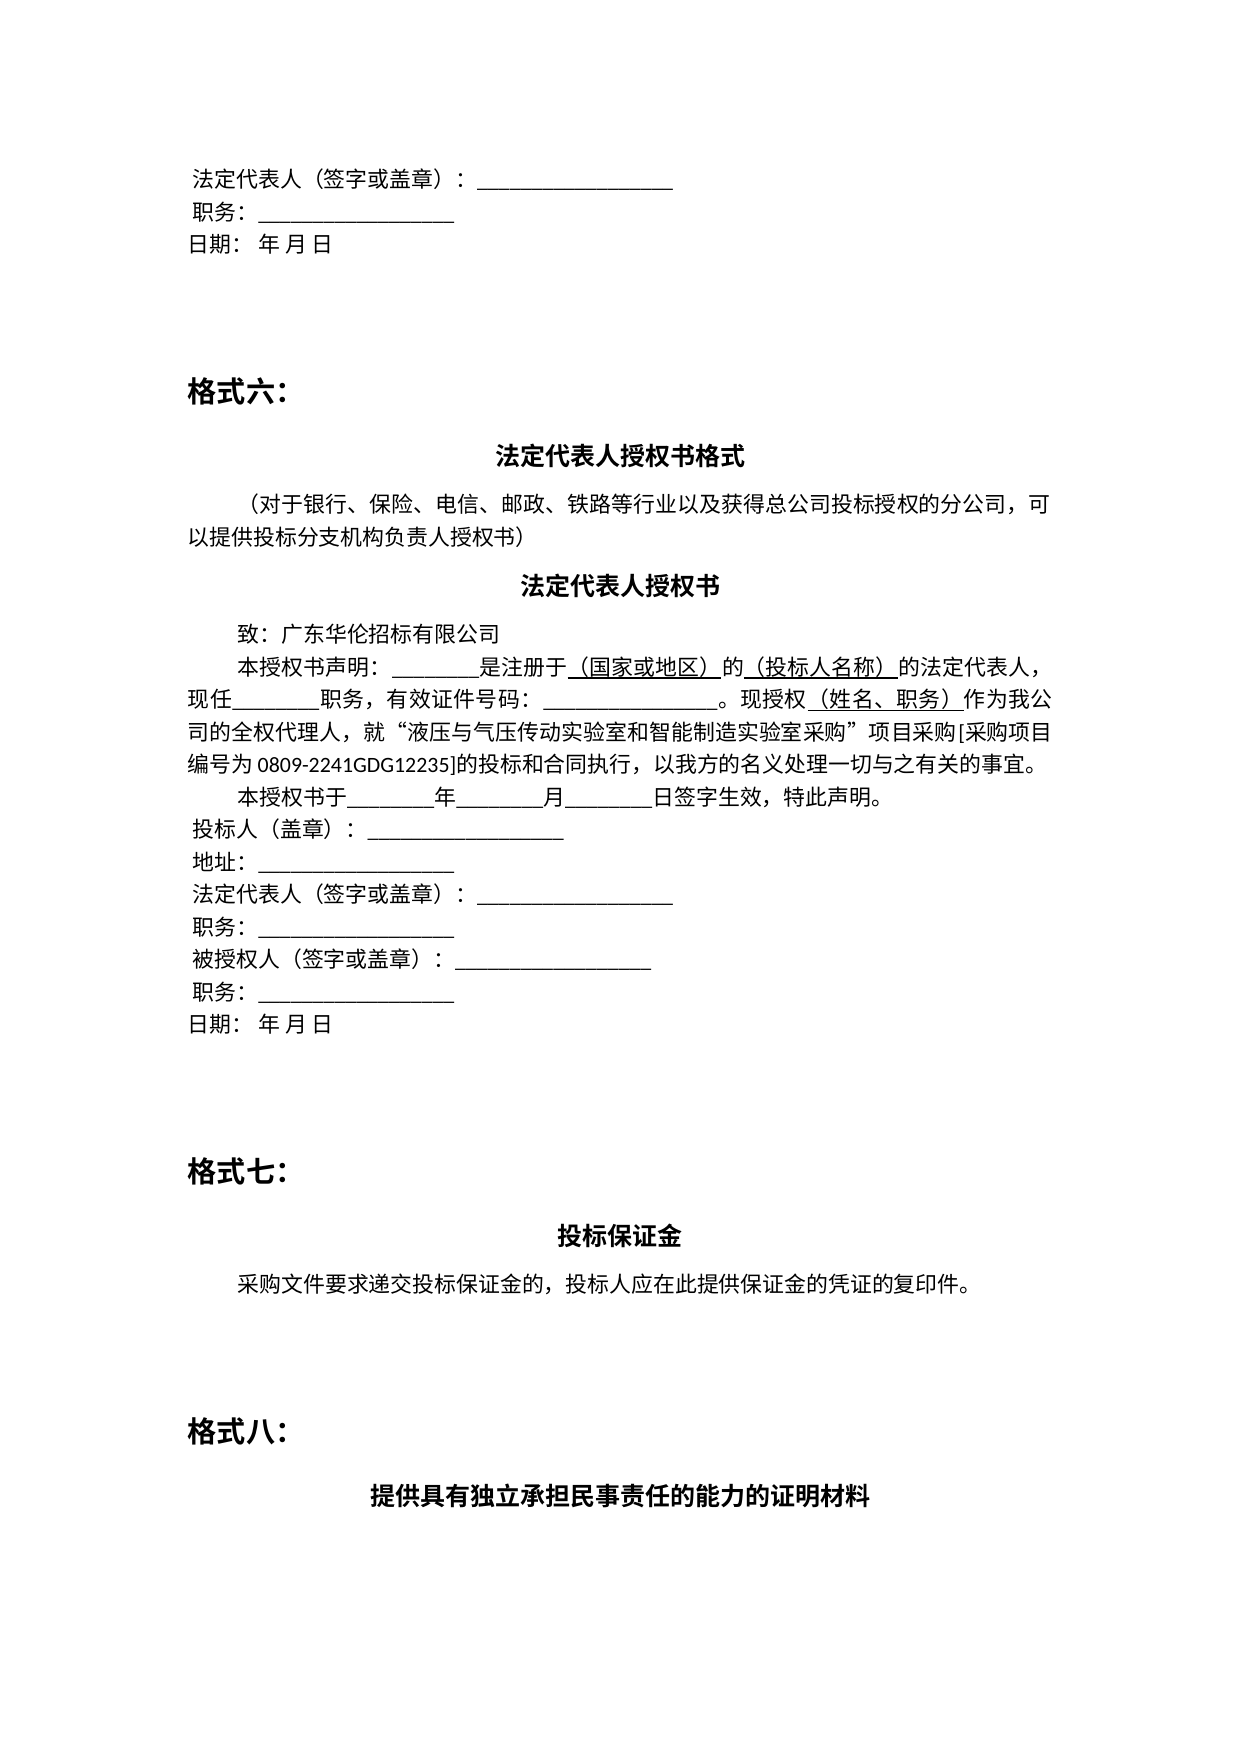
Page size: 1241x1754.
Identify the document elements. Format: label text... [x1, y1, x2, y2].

text 职务：__________________ [187, 194, 1053, 227]
text 法定代表人（签字或盖章）：__________________ [187, 877, 1053, 909]
text 被授权人（签字或盖章）：__________________ [187, 942, 1053, 974]
text 投标保证金 [187, 1202, 1053, 1267]
text 格式六： [187, 357, 1053, 422]
text 致：广东华伦招标有限公司 [187, 617, 1053, 649]
text 投标人（盖章）：__________________ [187, 812, 1053, 844]
text 法定代表人授权书 [187, 552, 1053, 617]
text 日期： 年 月 日 [187, 1007, 1053, 1039]
text （对于银行、保险、电信、邮政、铁路等行业以及获得总公司投标授权的分公司，可以提供投标分支机构负责人授权书） [187, 487, 1053, 552]
text 格式七： [187, 1137, 1053, 1202]
text 日期： 年 月 日 [187, 227, 1053, 259]
text 本授权书声明：________是注册于（国家或地区）的（投标人名称）的法定代表人，现任________职务，有效证件号码：________________。现授权（姓名、职务）作为我公司的全权代理人，就“液压与气压传动实验室和智能制造实验室采购”项目采购[采购项目编号为0809-2241GDG12235]的投标和合同执行，以我方的名义处理一切与之有关的事宜。 [187, 649, 1053, 779]
text 法定代表人（签字或盖章）：__________________ [187, 162, 1053, 194]
text 法定代表人授权书格式 [187, 422, 1053, 487]
text 职务：__________________ [187, 909, 1053, 942]
text 格式八： [187, 1397, 1053, 1462]
text 职务：__________________ [187, 974, 1053, 1007]
text 本授权书于________年________月________日签字生效，特此声明。 [187, 779, 1053, 812]
text 地址：__________________ [187, 844, 1053, 877]
text 提供具有独立承担民事责任的能力的证明材料 [187, 1462, 1053, 1527]
text 采购文件要求递交投标保证金的，投标人应在此提供保证金的凭证的复印件。 [187, 1267, 1053, 1299]
